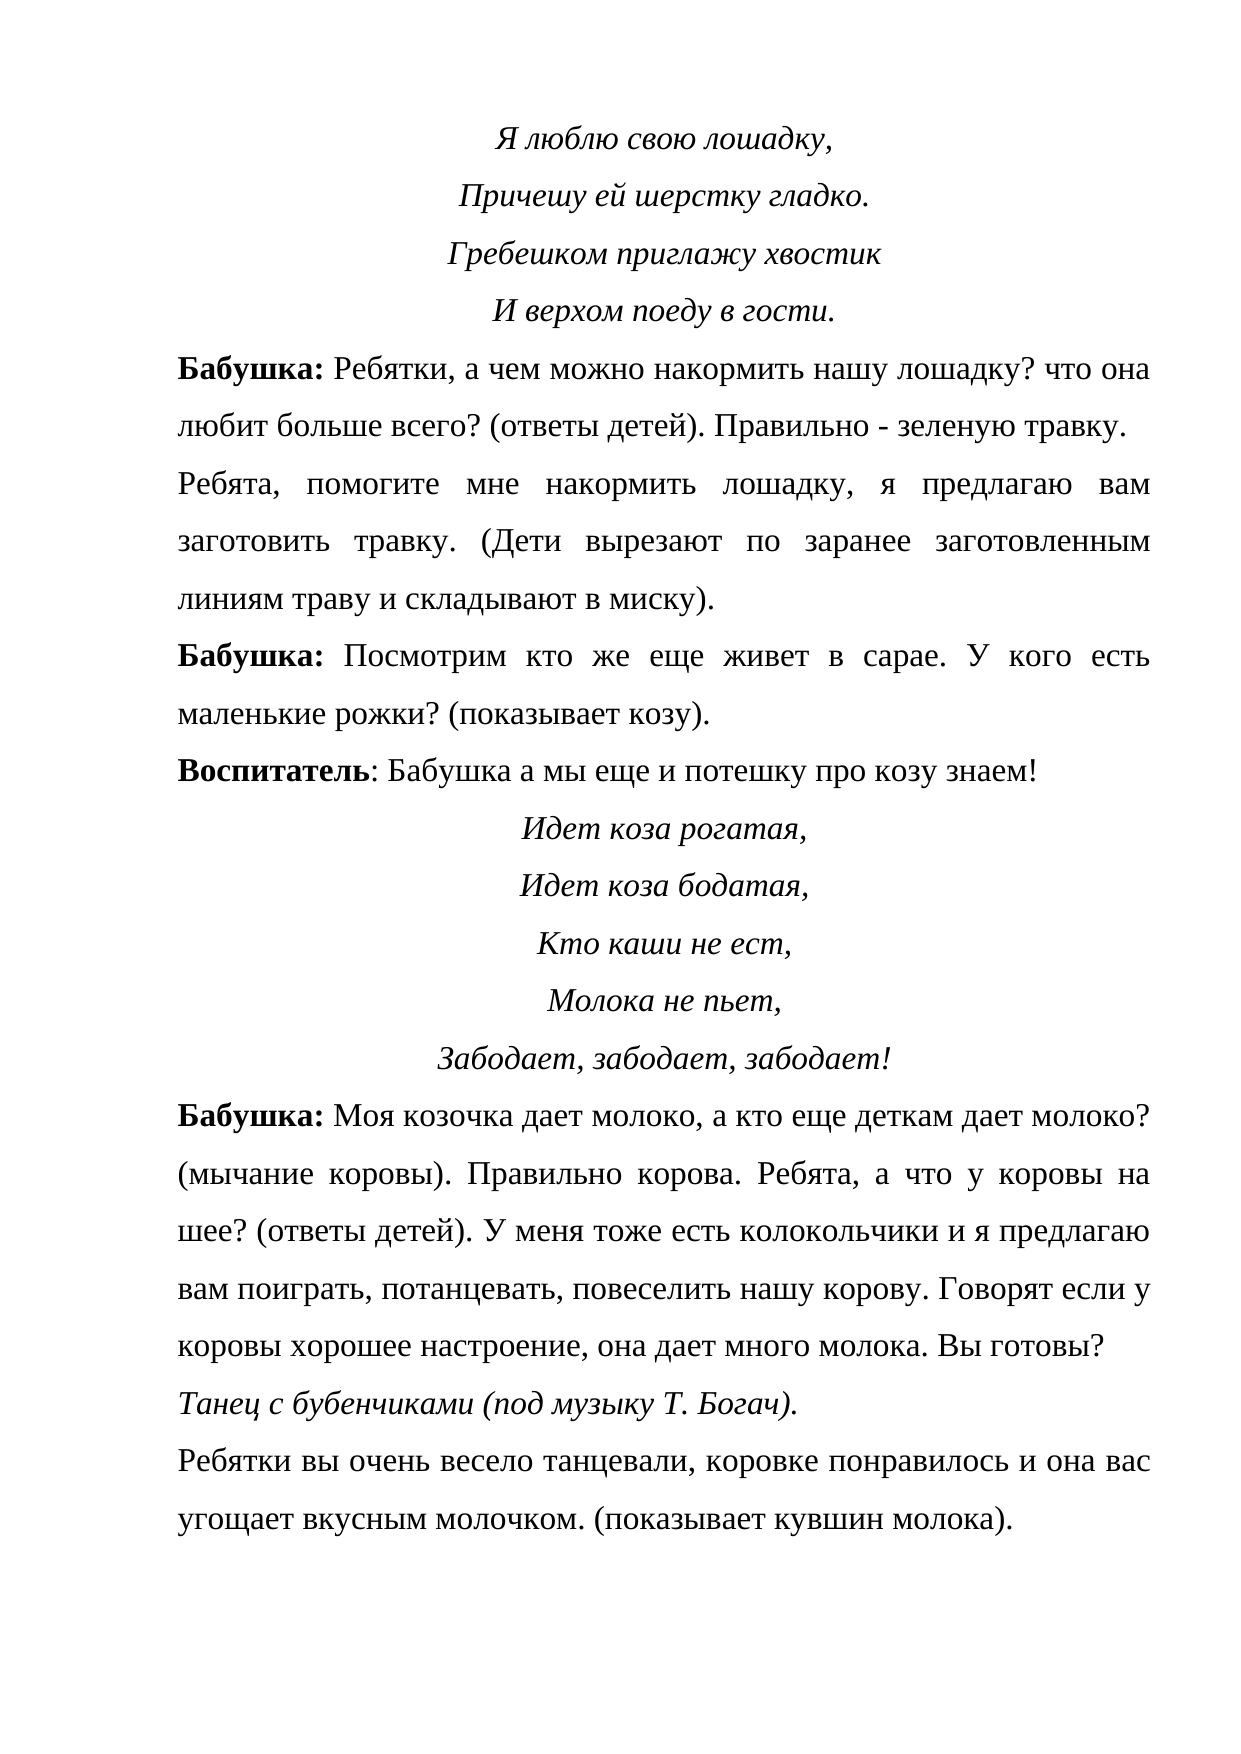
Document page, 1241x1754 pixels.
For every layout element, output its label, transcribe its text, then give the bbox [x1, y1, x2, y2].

text Я люблю свою лошадку, [177, 118, 1152, 156]
text И верхом поеду в гости. [177, 291, 1152, 329]
text Бабушка: Посмотрим кто же еще живет в сарае. У кого есть маленькие рожки? (показывает козу). [177, 636, 1152, 731]
text Молока не пьет, [177, 981, 1152, 1019]
text Воспитатель: Бабушка а мы еще и потешку про козу знаем! [177, 751, 1152, 789]
text Идет коза бодатая, [177, 866, 1152, 904]
text Ребятки вы очень весело танцевали, коровке понравилось и она вас угощает вкусным молочком. (показывает кувшин молока). [177, 1441, 1152, 1536]
text Бабушка: Ребятки, а чем можно накормить нашу лошадку? что она любит больше всего? (ответы детей). Правильно - зеленую травку. [177, 348, 1152, 444]
text Кто каши не ест, [177, 923, 1152, 961]
text Забодает, забодает, забодает! [177, 1038, 1152, 1076]
text Гребешком приглажу хвостик [177, 233, 1152, 271]
text Танец с бубенчиками (под музыку Т. Богач). [177, 1383, 1152, 1421]
text Ребята, помогите мне накормить лошадку, я предлагаю вам заготовить травку. (Дети вырезают по заранее заготовленным линиям траву и складывают в миску). [177, 463, 1152, 616]
text Идет коза рогатая, [177, 808, 1152, 846]
text Бабушка: Моя козочка дает молоко, а кто еще деткам дает молоко? (мычание коровы). Правильно корова. Ребята, а что у коровы на шее? (ответы детей). У меня тоже есть колокольчики и я предлагаю вам поиграть, потанцевать, повеселить нашу корову. Говорят если у коровы хорошее настроение, она дает много молока. Вы готовы? [177, 1096, 1152, 1364]
text Причешу ей шерстку гладко. [177, 176, 1152, 214]
